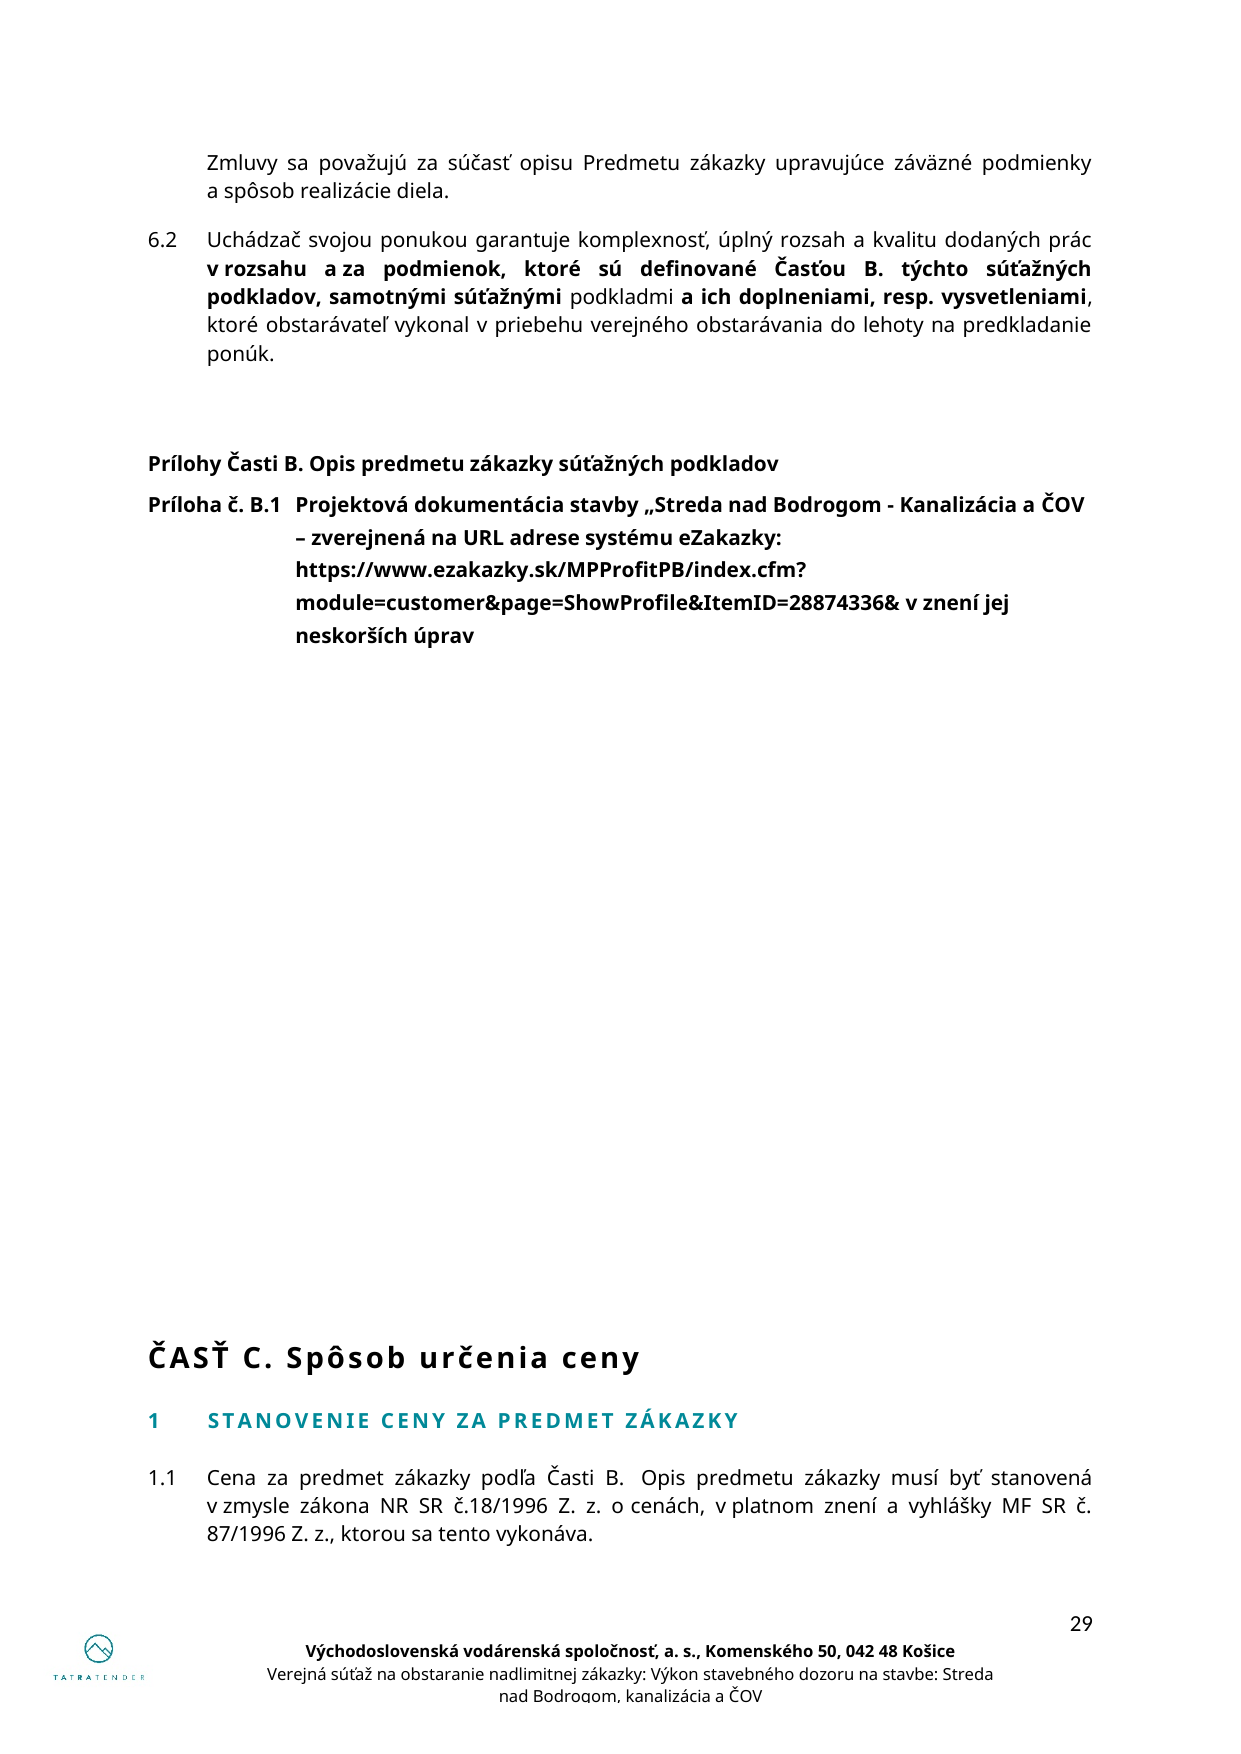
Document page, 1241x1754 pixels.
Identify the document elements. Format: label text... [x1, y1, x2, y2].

list Uchádzač svojou ponukou garantuje komplexnosť, úplný rozsah a kvalitu dodaných prác v rozsahu a za podmienok, ktoré sú definované Časťou B. týchto súťažných podkladov, samotnými súťažnými podkladmi a ich doplneniami, resp. vysvetleniami, ktoré obstarávateľ vykonal v priebehu verejného obstarávania do lehoty na predkladanie ponúk. [148, 225, 1093, 367]
list Stanovenie ceny za predmet zákazky [148, 1406, 1093, 1434]
picture [32, 1610, 165, 1704]
subtitle Cena za predmet zákazky podľa Časti B. Opis predmetu zákazky musí byť stanovená v zmysle zákona NR SR č.18/1996 Z. z. o cenách, v platnom znení a vyhlášky MF SR č. 87/1996 Z. z., ktorou sa tento vykonáva. [148, 1463, 1093, 1548]
text Príloha č. B.1 Projektová dokumentácia stavby „Streda nad Bodrogom - Kanalizácia a ČOV – zverejnená na URL adrese systému eZakazky: https://www.ezakazky.sk/MPProfitPB/index.cfm?module=customer&page=ShowProfile&ItemID=28874336& v znení jej neskorších úprav [148, 490, 1093, 649]
text ČASŤ C. Spôsob určenia ceny [148, 1338, 1093, 1377]
text Prílohy Časti B. Opis predmetu zákazky súťažných podkladov [148, 449, 1093, 478]
